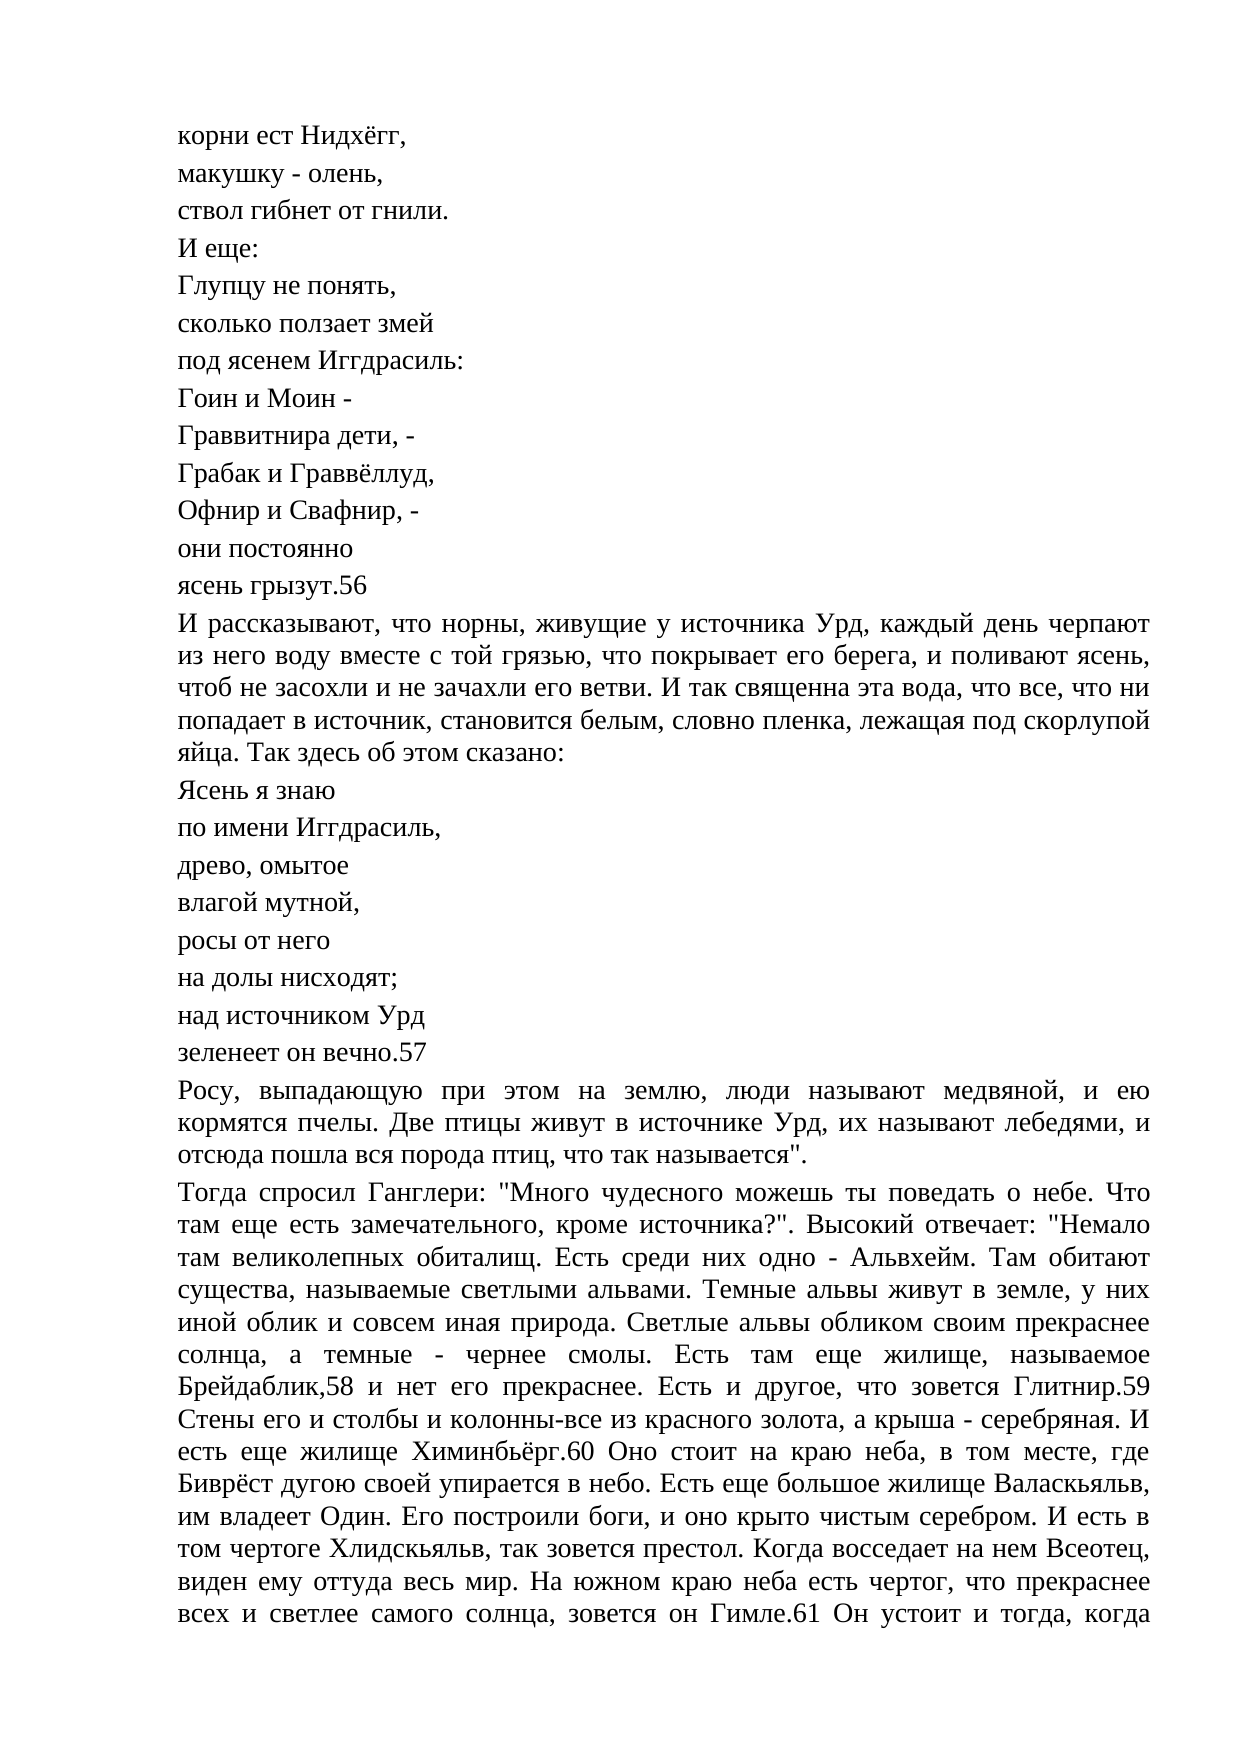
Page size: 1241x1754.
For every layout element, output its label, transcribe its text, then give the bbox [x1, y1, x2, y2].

text ствол гибнет от гнили. [177, 193, 1152, 226]
text древо, омытое [177, 848, 1152, 880]
text Глупцу не понять, [177, 268, 1152, 301]
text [177, 1175, 1152, 1628]
text Грабак и Граввёллуд, [177, 456, 1152, 488]
text Офнир и Свафнир, - [177, 493, 1152, 526]
text росы от него [177, 923, 1152, 955]
text Гоин и Моин - [177, 381, 1152, 413]
text над источником Урд [177, 998, 1152, 1030]
text И еще: [177, 231, 1152, 263]
text Росу, выпадающую при этом на землю, люди называют медвяной, и ею кормятся пчелы. Две птицы живут в источнике Урд, их называют лебедями, и отсюда пошла вся порода птиц, что так называется". [177, 1073, 1152, 1170]
text на долы нисходят; [177, 960, 1152, 993]
text Ясень я знаю [177, 773, 1152, 805]
text И рассказывают, что норны, живущие у источника Урд, каждый день черпают из него воду вместе с той грязью, что покрывает его берега, и поливают ясень, чтоб не засохли и не зачахли его ветви. И так священна эта вода, что все, что ни попадает в источник, становится белым, словно пленка, лежащая под скорлупой яйца. Так здесь об этом сказано: [177, 606, 1152, 768]
text под ясенем Иггдрасиль: [177, 343, 1152, 376]
text корни ест Нидхёгг, [177, 118, 1152, 151]
text Граввитнира дети, - [177, 418, 1152, 451]
text они постоянно [177, 531, 1152, 563]
text влагой мутной, [177, 885, 1152, 918]
text ясень грызут.56 [177, 568, 1152, 601]
text макушку - олень, [177, 156, 1152, 188]
text сколько ползает змей [177, 306, 1152, 338]
text по имени Иггдрасиль, [177, 810, 1152, 843]
text зеленеет он вечно.57 [177, 1035, 1152, 1068]
